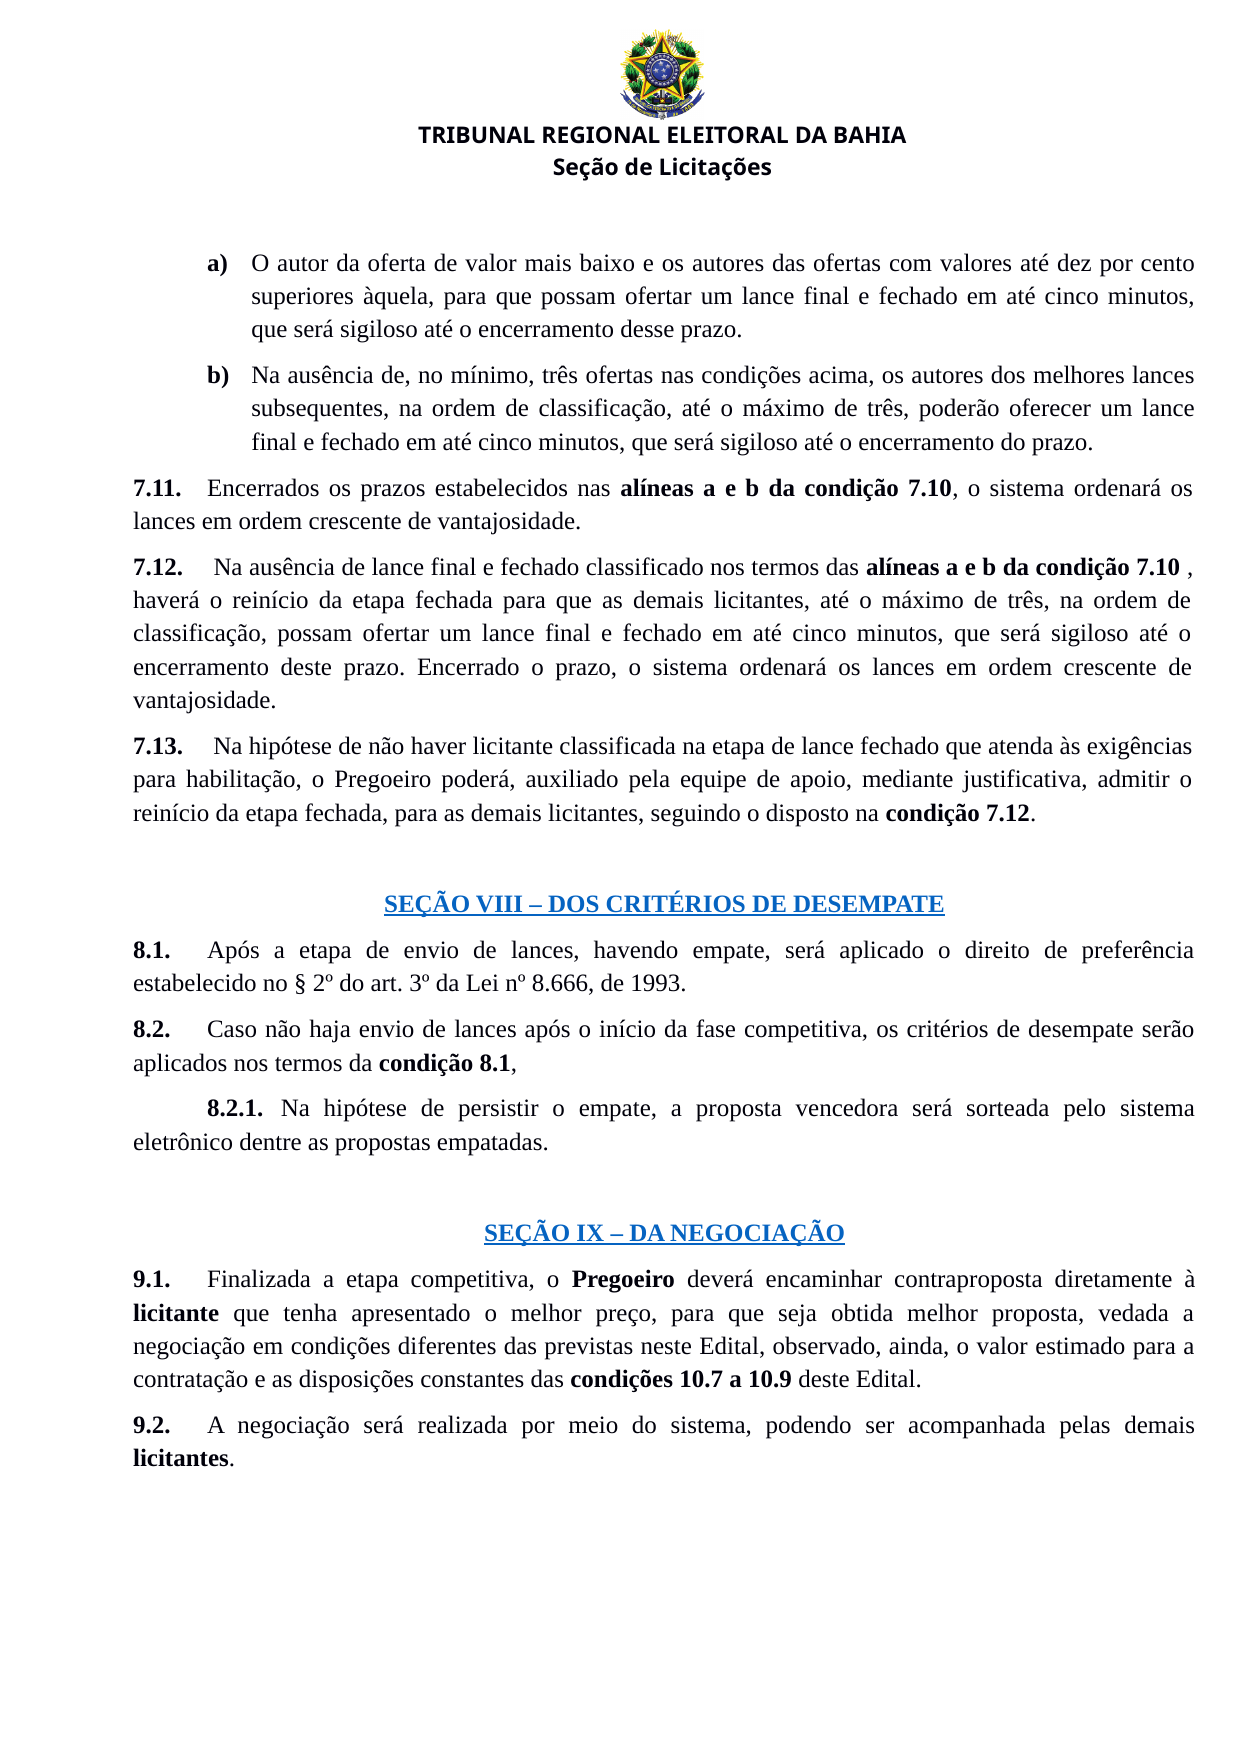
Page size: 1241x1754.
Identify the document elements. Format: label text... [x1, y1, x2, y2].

text 8.2. Caso não haja envio de lances após o início da fase competitiva, os critérios de desempate serão aplicados nos termos da condição 8.1, [133, 1011, 1196, 1078]
list O autor da oferta de valor mais baixo e os autores das ofertas com valores até dez por cento superiores àquela, para que possam ofertar um lance final e fechado em até cinco minutos, que será sigiloso até o encerramento desse prazo. [207, 244, 1196, 344]
text 7.11. Encerrados os prazos estabelecidos nas alíneas a e b da condição 7.10, o sistema ordenará os lances em ordem crescente de vantajosidade. [133, 469, 1193, 536]
text 8.2.1. Na hipótese de persistir o empate, a proposta vencedora será sorteada pelo sistema eletrônico dentre as propostas empatadas. [133, 1090, 1196, 1157]
text 7.13. Na hipótese de não haver licitante classificada na etapa de lance fechado que atenda às exigências para habilitação, o Pregoeiro poderá, auxiliado pela equipe de apoio, mediante justificativa, admitir o reinício da etapa fechada, para as demais licitantes, seguindo o disposto na condição 7.12. [133, 728, 1193, 828]
text SEÇÃO IX – DA NEGOCIAÇÃO [133, 1215, 1196, 1248]
text 8.1. Após a etapa de envio de lances, havendo empate, será aplicado o direito de preferência estabelecido no § 2º do art. 3º da Lei nº 8.666, de 1993. [133, 932, 1196, 998]
list Na ausência de, no mínimo, três ofertas nas condições acima, os autores dos melhores lances subsequentes, na ordem de classificação, até o máximo de três, poderão oferecer um lance final e fechado em até cinco minutos, que será sigiloso até o encerramento do prazo. [207, 357, 1196, 457]
text 9.1. Finalizada a etapa competitiva, o Pregoeiro deverá encaminhar contraproposta diretamente à licitante que tenha apresentado o melhor preço, para que seja obtida melhor proposta, vedada a negociação em condições diferentes das previstas neste Edital, observado, ainda, o valor estimado para a contratação e as disposições constantes das condições 10.7 a 10.9 deste Edital. [133, 1261, 1196, 1394]
text SEÇÃO VIII – DOS CRITÉRIOS DE DESEMPATE [133, 886, 1196, 919]
text 9.2. A negociação será realizada por meio do sistema, podendo ser acompanhada pelas demais licitantes. [133, 1407, 1196, 1473]
text 7.12. Na ausência de lance final e fechado classificado nos termos das alíneas a e b da condição 7.10 , haverá o reinício da etapa fechada para que as demais licitantes, até o máximo de três, na ordem de classificação, possam ofertar um lance final e fechado em até cinco minutos, que será sigiloso até o encerramento deste prazo. Encerrado o prazo, o sistema ordenará os lances em ordem crescente de vantajosidade. [133, 548, 1193, 715]
